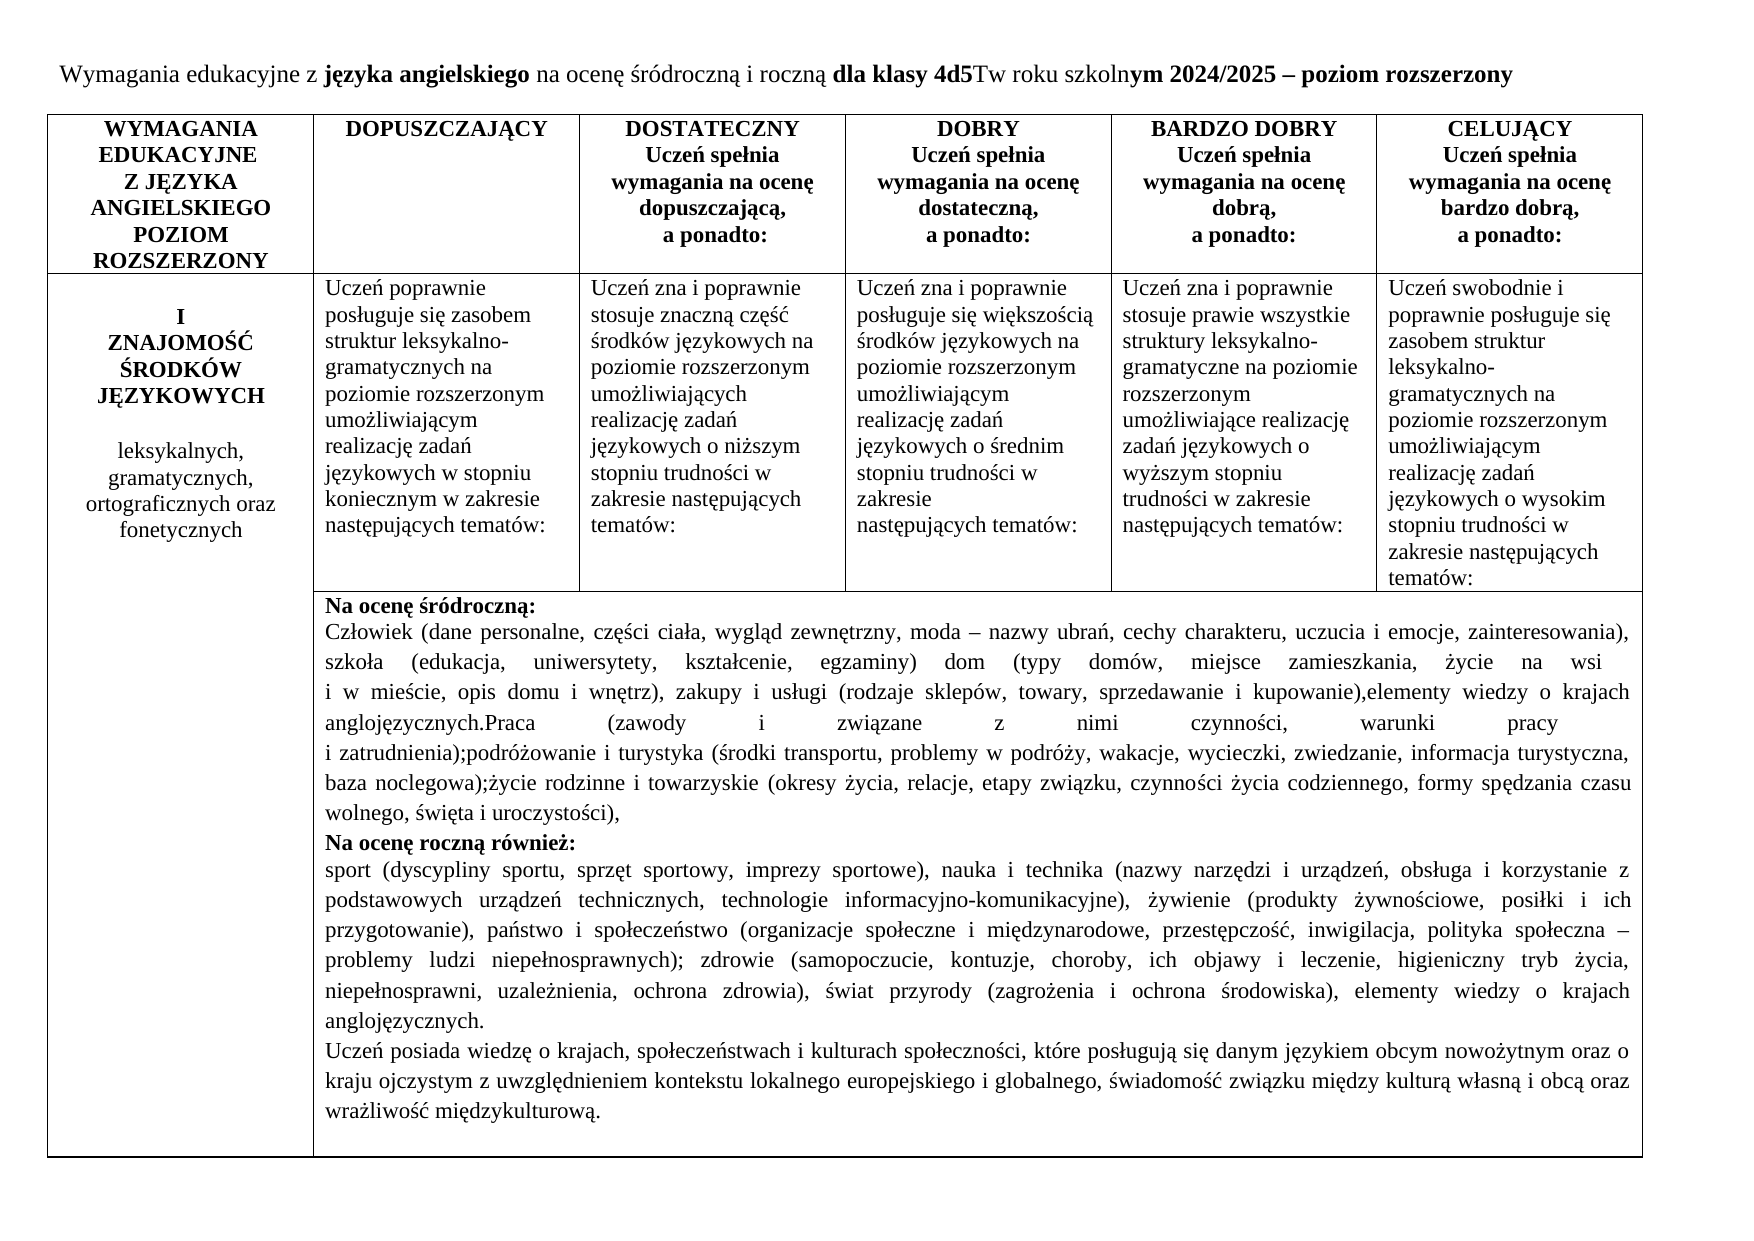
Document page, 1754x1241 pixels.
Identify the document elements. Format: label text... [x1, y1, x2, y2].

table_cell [314, 592, 1642, 1156]
table_header CELUJĄCY Uczeń spełnia wymagania na ocenę bardzo dobrą, a ponadto: [1377, 115, 1642, 273]
table_header DOPUSZCZAJĄCY [314, 115, 579, 273]
table_cell Uczeń zna i poprawnie stosuje znaczną część środków językowych na poziomie rozszerzonym umożliwiających realizację zadań językowych o niższym stopniu trudności w zakresie następujących tematów: [580, 274, 845, 591]
table_header DOSTATECZNY Uczeń spełnia wymagania na ocenę dopuszczającą, a ponadto: [580, 115, 845, 273]
table_cell [48, 591, 313, 1156]
table_cell Uczeń poprawnie posługuje się zasobem struktur leksykalno-gramatycznych na poziomie rozszerzonym umożliwiającym realizację zadań językowych w stopniu koniecznym w zakresie następujących tematów: [314, 274, 579, 591]
table_cell I ZNAJOMOŚĆ ŚRODKÓW JĘZYKOWYCH leksykalnych, gramatycznych, ortograficznych oraz fonetycznych [48, 274, 313, 591]
table_cell Uczeń zna i poprawnie posługuje się większością środków językowych na poziomie rozszerzonym umożliwiającym realizację zadań językowych o średnim stopniu trudności w zakresie następujących tematów: [846, 274, 1111, 591]
table_header WYMAGANIA EDUKACYJNE Z JĘZYKA ANGIELSKIEGO POZIOM ROZSZERZONY [48, 115, 313, 273]
table_cell Uczeń swobodnie i poprawnie posługuje się zasobem struktur leksykalno-gramatycznych na poziomie rozszerzonym umożliwiającym realizację zadań językowych o wysokim stopniu trudności w zakresie następujących tematów: [1377, 274, 1642, 591]
table_cell Uczeń zna i poprawnie stosuje prawie wszystkie struktury leksykalno-gramatyczne na poziomie rozszerzonym umożliwiające realizację zadań językowych o wyższym stopniu trudności w zakresie następujących tematów: [1112, 274, 1376, 591]
text Wymagania edukacyjne z języka angielskiego na ocenę śródroczną i roczną dla klasy 4d5Tw roku szkolnym 2024/2025 – poziom rozszerzony [59, 59, 1695, 88]
table_header DOBRY Uczeń spełnia wymagania na ocenę dostateczną, a ponadto: [846, 115, 1111, 273]
table_header BARDZO DOBRY Uczeń spełnia wymagania na ocenę dobrą, a ponadto: [1112, 115, 1376, 273]
